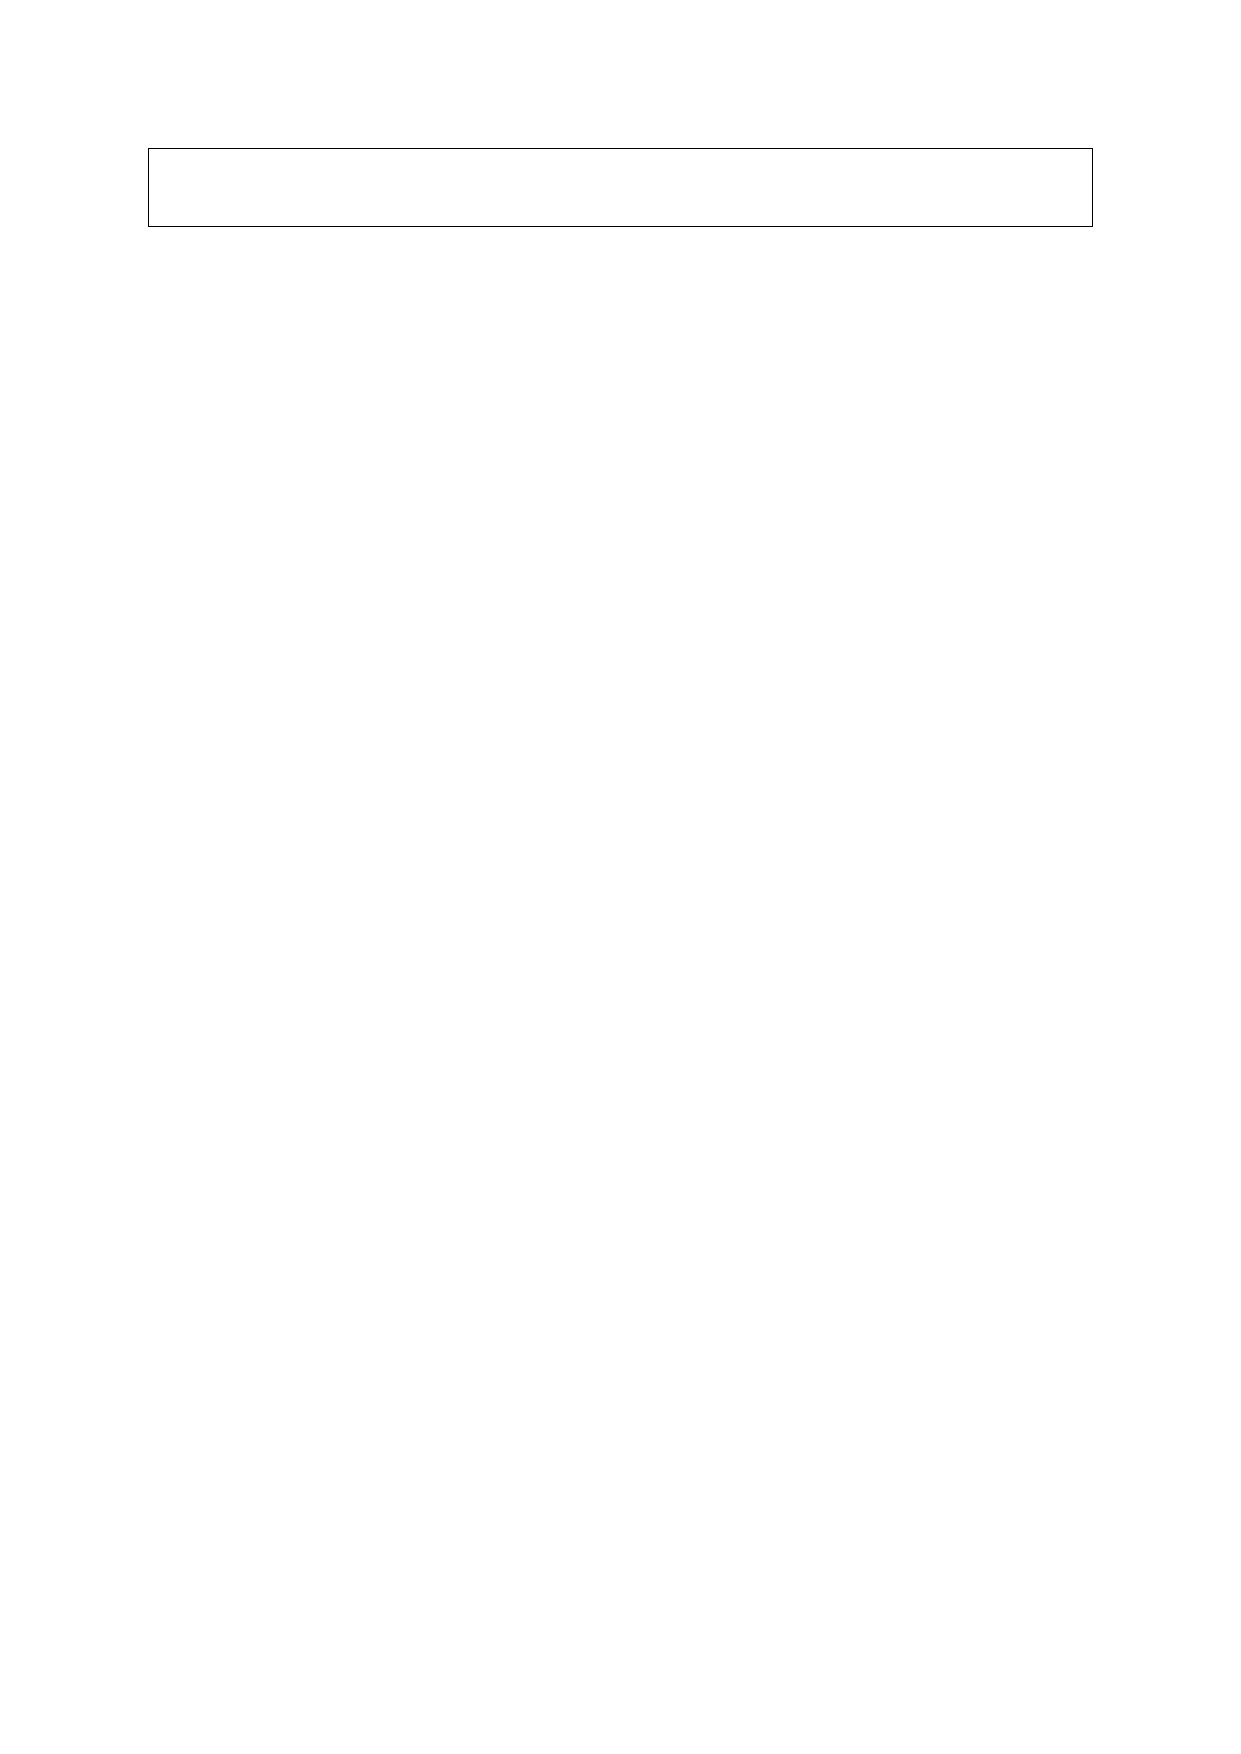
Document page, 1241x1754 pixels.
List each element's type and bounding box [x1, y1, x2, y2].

table_cell [149, 149, 1092, 226]
